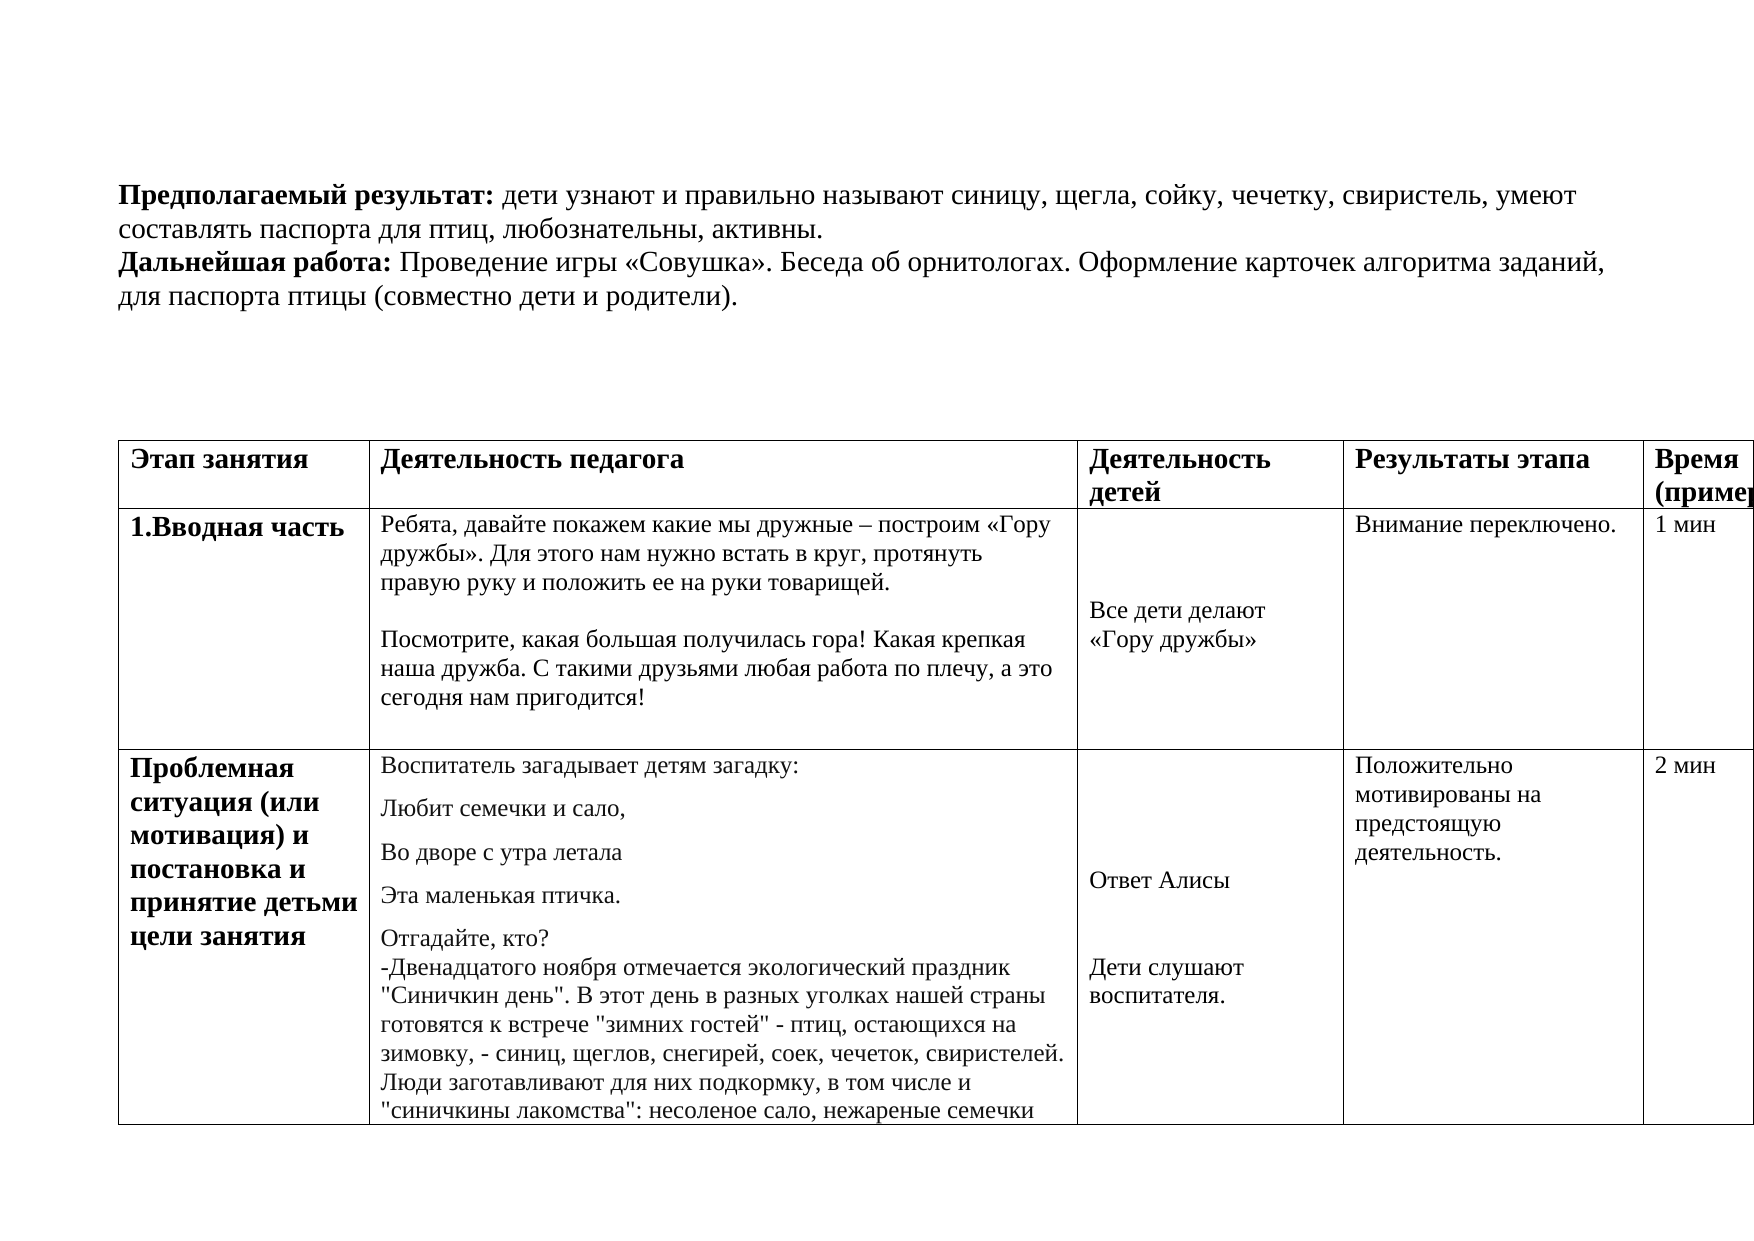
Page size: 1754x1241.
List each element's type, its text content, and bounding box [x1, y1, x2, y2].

text Дальнейшая работа: Проведение игры «Совушка». Беседа об орнитологах. Оформление карточек алгоритма заданий, для паспорта птицы (совместно дети и родители). [118, 244, 1636, 311]
text Предполагаемый результат: дети узнают и правильно называют синицу, щегла, сойку, чечетку, свиристель, умеют составлять паспорта для птиц, любознательны, активны. [118, 177, 1636, 244]
table_cell 2 мин [1644, 750, 1753, 1124]
table_header Деятельность детей [1078, 441, 1343, 508]
table_header Этап занятия [119, 441, 369, 508]
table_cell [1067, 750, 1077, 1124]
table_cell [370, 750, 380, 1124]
table_cell Все дети делают «Гору дружбы» [1078, 509, 1343, 749]
table_cell Ребята, давайте покажем какие мы дружные – построим «Гору дружбы». Для этого нам нужно встать в круг, протянуть правую руку и положить ее на руки товарищей. Посмотрите, какая большая получилась гора! Какая крепкая наша дружба. С такими друзьями любая работа по плечу, а это сегодня нам пригодится! [370, 509, 1077, 749]
table_header Время (примерно) [1644, 441, 1753, 508]
table_cell Внимание переключено. [1344, 509, 1643, 749]
table_header Деятельность педагога [370, 441, 1077, 508]
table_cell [1078, 750, 1343, 1124]
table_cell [1344, 750, 1643, 1124]
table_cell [119, 750, 369, 1124]
table_cell 1.Вводная часть [119, 509, 369, 749]
table_cell 1 мин [1644, 509, 1753, 749]
table_header Результаты этапа [1344, 441, 1643, 508]
